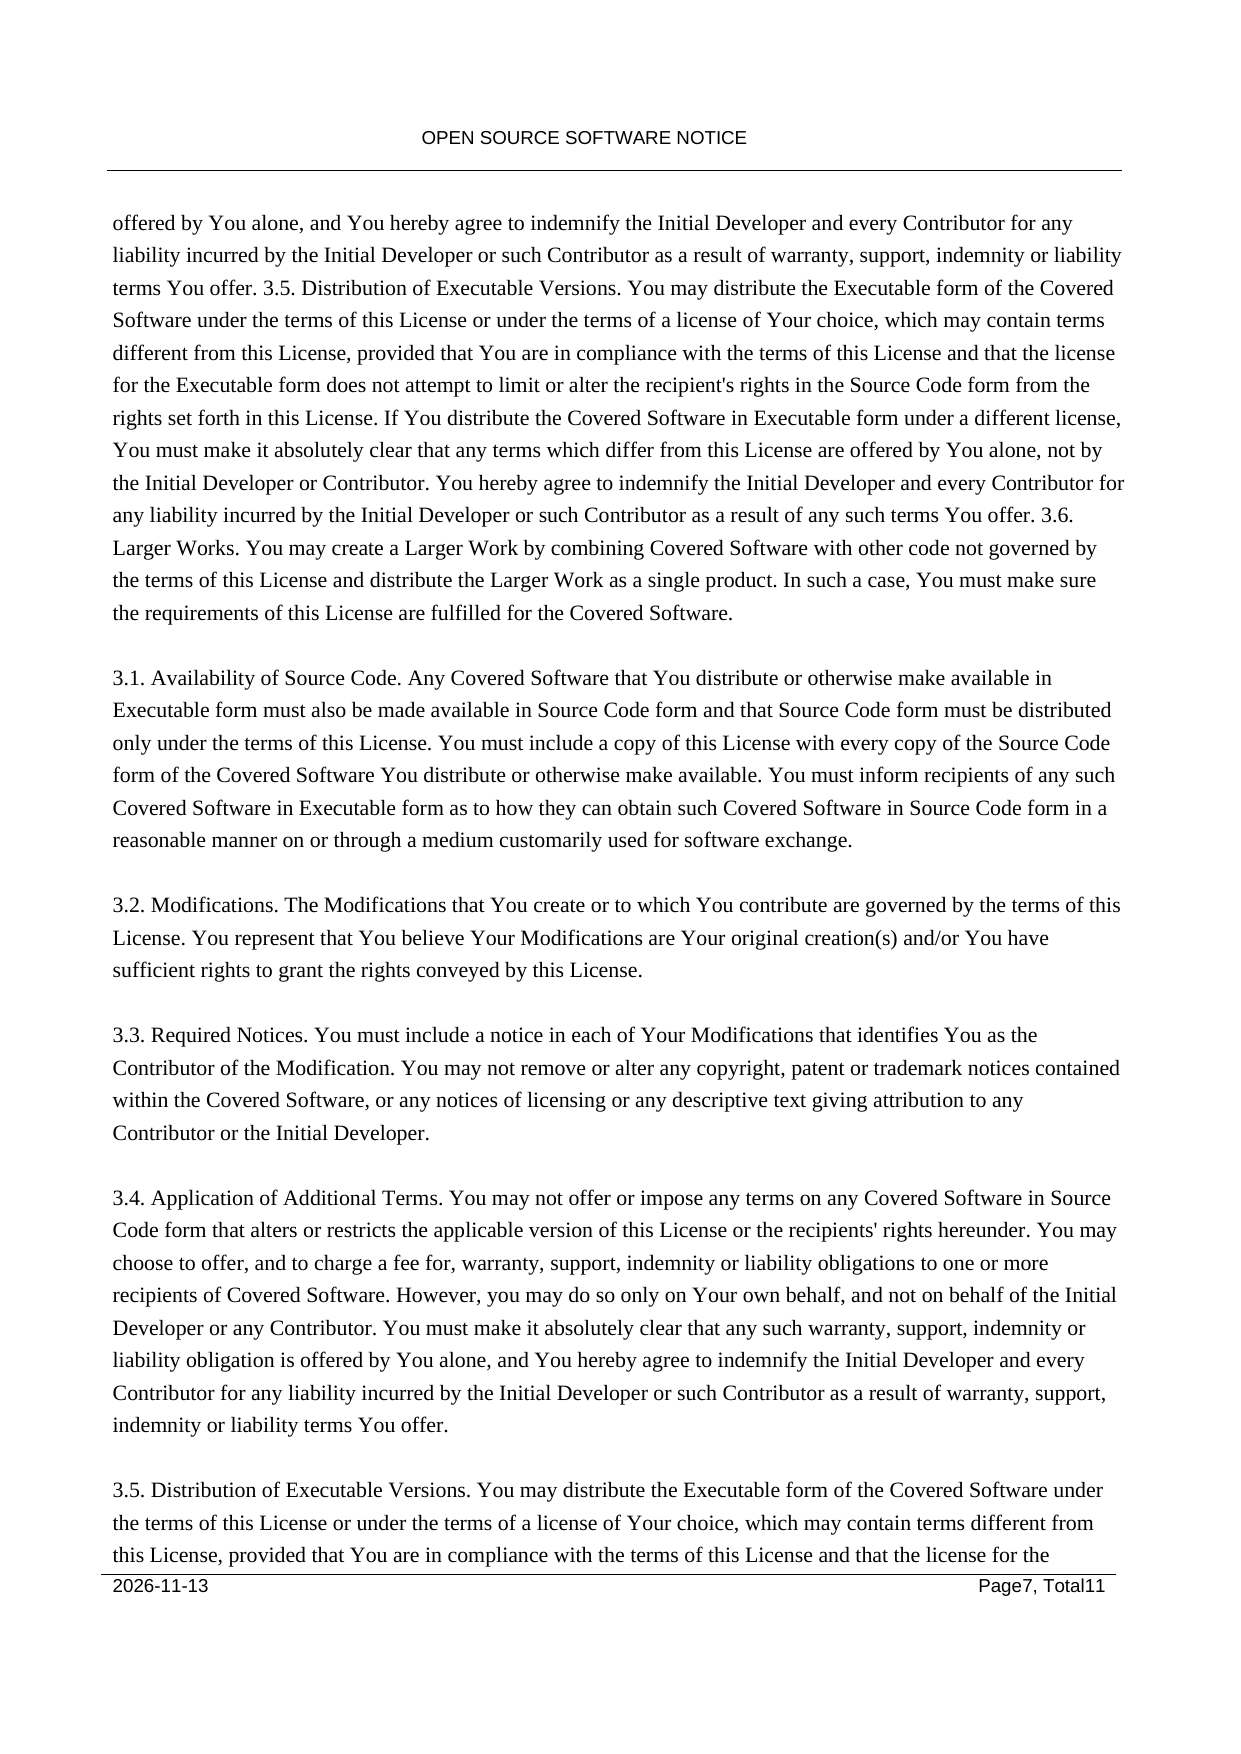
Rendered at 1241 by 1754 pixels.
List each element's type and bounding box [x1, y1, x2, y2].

text [112, 206, 1128, 1571]
